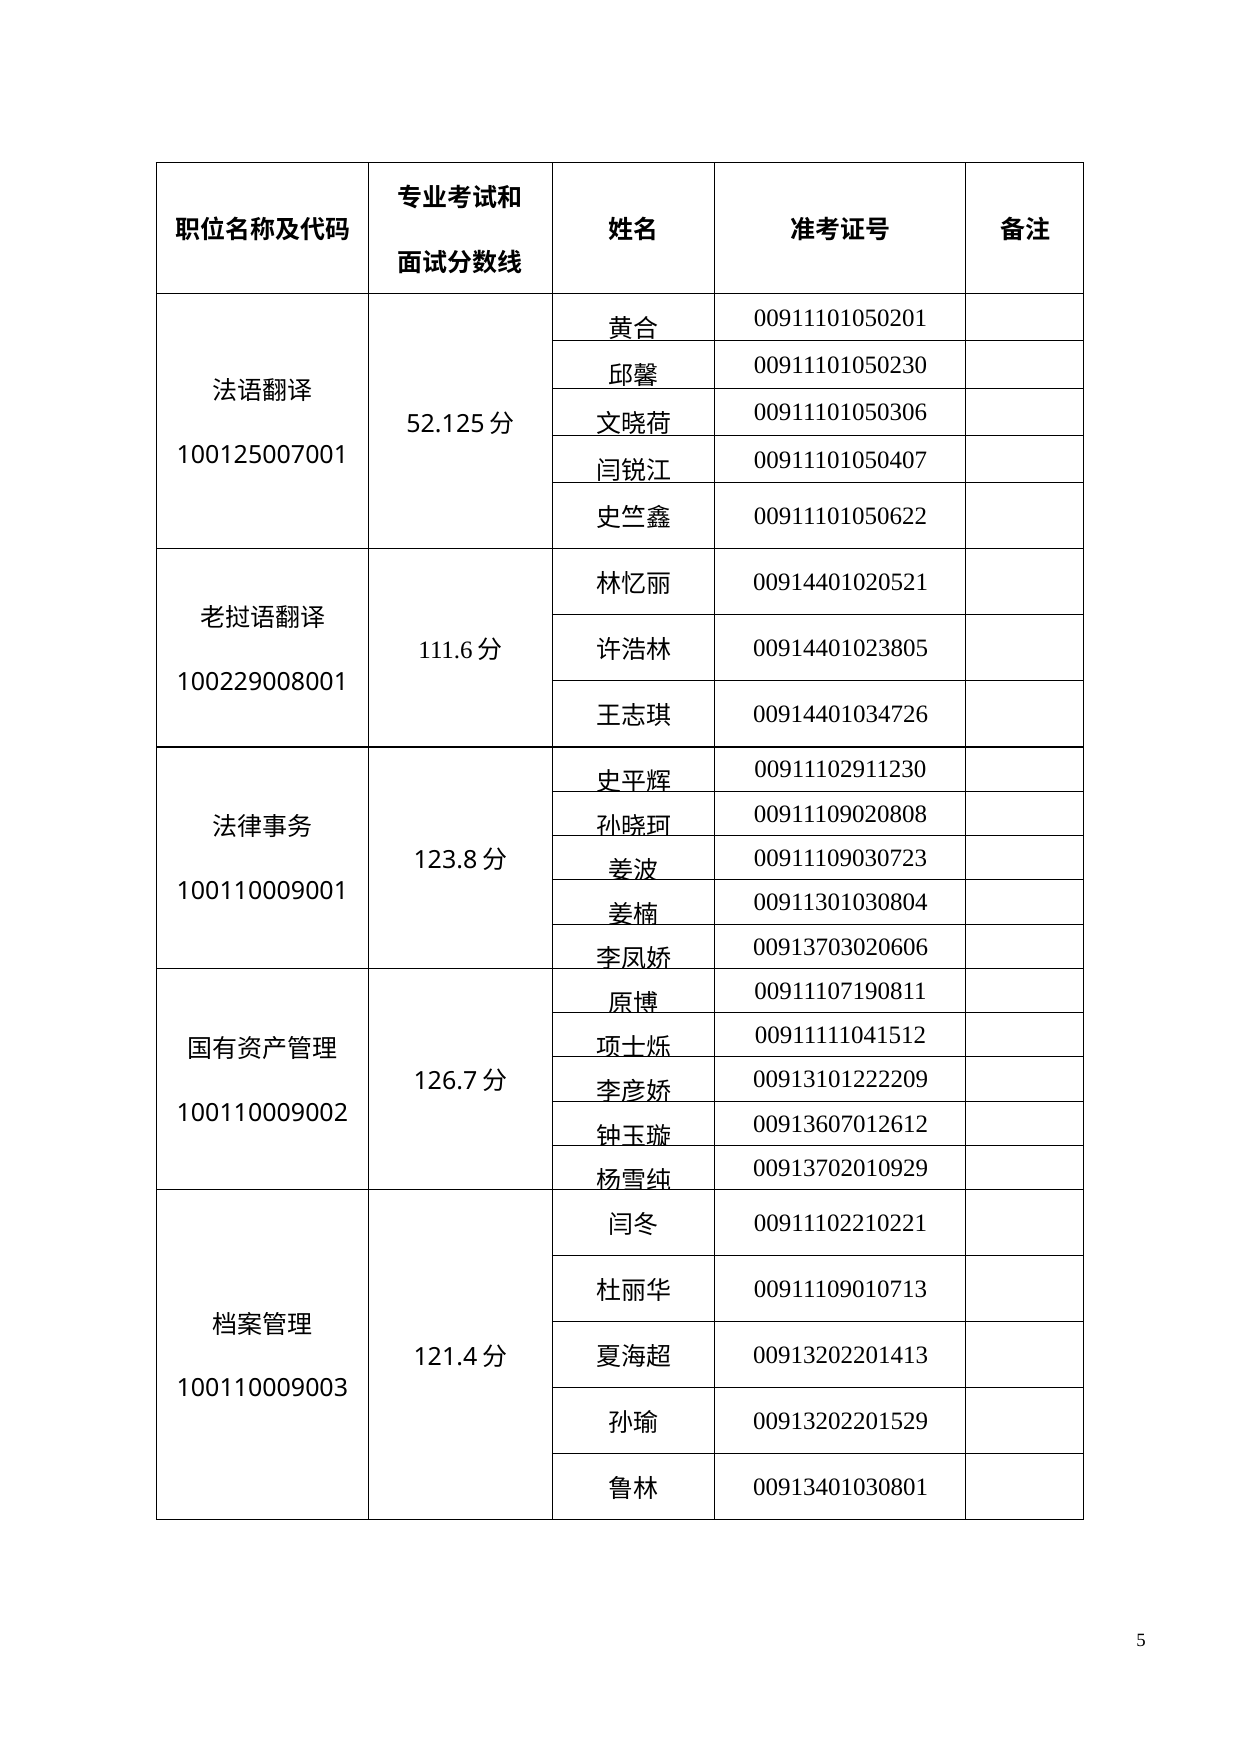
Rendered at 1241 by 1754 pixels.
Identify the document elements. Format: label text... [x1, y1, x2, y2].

table_cell 00911301030804 [715, 880, 965, 923]
table_cell 杜丽华 [553, 1256, 714, 1321]
table_cell 李彦娇 [553, 1057, 714, 1101]
table_cell [966, 792, 1083, 835]
table_cell 00913703020606 [715, 925, 965, 968]
table_header 备注 [966, 163, 1083, 293]
table_header 姓名 [553, 163, 714, 293]
table_cell 夏海超 [553, 1322, 714, 1387]
table_cell 项士烁 [553, 1013, 714, 1056]
table_cell [966, 969, 1083, 1012]
table_cell [966, 341, 1083, 388]
table_cell 00911101050306 [715, 389, 965, 435]
table_cell 00913401030801 [715, 1454, 965, 1519]
table_cell 00911109010713 [715, 1256, 965, 1321]
table_cell 00914401034726 [715, 681, 965, 746]
table_cell 法律事务 100110009001 [157, 748, 368, 968]
table_cell 杨雪纯 [553, 1146, 714, 1189]
table_cell 钟玉璇 [553, 1102, 714, 1145]
table_cell 文晓荷 [553, 389, 714, 435]
table_cell 00914401020521 [715, 549, 965, 614]
table_cell 00911102210221 [715, 1190, 965, 1255]
table_cell 林忆丽 [553, 549, 714, 614]
table_cell 档案管理 100110009003 [157, 1190, 368, 1519]
table_cell [966, 1322, 1083, 1387]
table_cell [966, 1146, 1083, 1189]
table_cell 00913202201529 [715, 1388, 965, 1453]
table_cell 许浩林 [553, 615, 714, 680]
table_cell 李凤娇 [553, 925, 714, 968]
table_cell 孙晓珂 [553, 792, 714, 835]
table_cell 00913202201413 [715, 1322, 965, 1387]
table_cell 00911102911230 [715, 748, 965, 791]
table_cell [966, 1388, 1083, 1453]
table_cell [966, 389, 1083, 435]
table_cell [966, 1013, 1083, 1056]
table_cell 国有资产管理 100110009002 [157, 969, 368, 1189]
table_cell [966, 1057, 1083, 1101]
table_cell [966, 925, 1083, 968]
table_cell [966, 615, 1083, 680]
table_cell 00913702010929 [715, 1146, 965, 1189]
table_cell 00911101050201 [715, 294, 965, 340]
table_cell 闫冬 [553, 1190, 714, 1255]
table_cell 邱馨 [553, 341, 714, 388]
table_cell 闫锐江 [553, 436, 714, 482]
table_cell 王志琪 [553, 681, 714, 746]
table_cell 121.4分 [369, 1190, 552, 1519]
table_cell 00911101050230 [715, 341, 965, 388]
table_cell [966, 1454, 1083, 1519]
table_cell 史平辉 [553, 748, 714, 791]
table_cell 姜楠 [553, 880, 714, 923]
table_cell 原博 [553, 969, 714, 1012]
table_cell [966, 1102, 1083, 1145]
table_cell 史竺鑫 [553, 483, 714, 548]
table_cell 00914401023805 [715, 615, 965, 680]
table_cell 00911107190811 [715, 969, 965, 1012]
table_cell 00913101222209 [715, 1057, 965, 1101]
table_cell 00913607012612 [715, 1102, 965, 1145]
table_cell 126.7分 [369, 969, 552, 1189]
table_header 职位名称及代码 [157, 163, 368, 293]
table_cell 法语翻译 100125007001 [157, 294, 368, 548]
table_header 准考证号 [715, 163, 965, 293]
table_cell [966, 483, 1083, 548]
table_cell 鲁林 [553, 1454, 714, 1519]
table_cell 孙瑜 [553, 1388, 714, 1453]
table_cell 52.125分 [369, 294, 552, 548]
table_cell [966, 549, 1083, 614]
table_cell 111.6分 [369, 549, 552, 746]
table_cell [966, 294, 1083, 340]
table_cell 00911101050622 [715, 483, 965, 548]
table_cell 00911101050407 [715, 436, 965, 482]
table_cell 姜波 [553, 836, 714, 879]
table_cell 00911111041512 [715, 1013, 965, 1056]
table_cell 黄合 [553, 294, 714, 340]
table_cell [966, 880, 1083, 923]
table_header 专业考试和 面试分数线 [369, 163, 552, 293]
table_cell [966, 1190, 1083, 1255]
table_cell [966, 436, 1083, 482]
table_cell 老挝语翻译 100229008001 [157, 549, 368, 746]
table_cell [966, 836, 1083, 879]
table_cell [966, 748, 1083, 791]
table_cell [966, 681, 1083, 746]
table_cell 00911109020808 [715, 792, 965, 835]
table_cell [966, 1256, 1083, 1321]
table_cell 123.8分 [369, 748, 552, 968]
table_cell 00911109030723 [715, 836, 965, 879]
